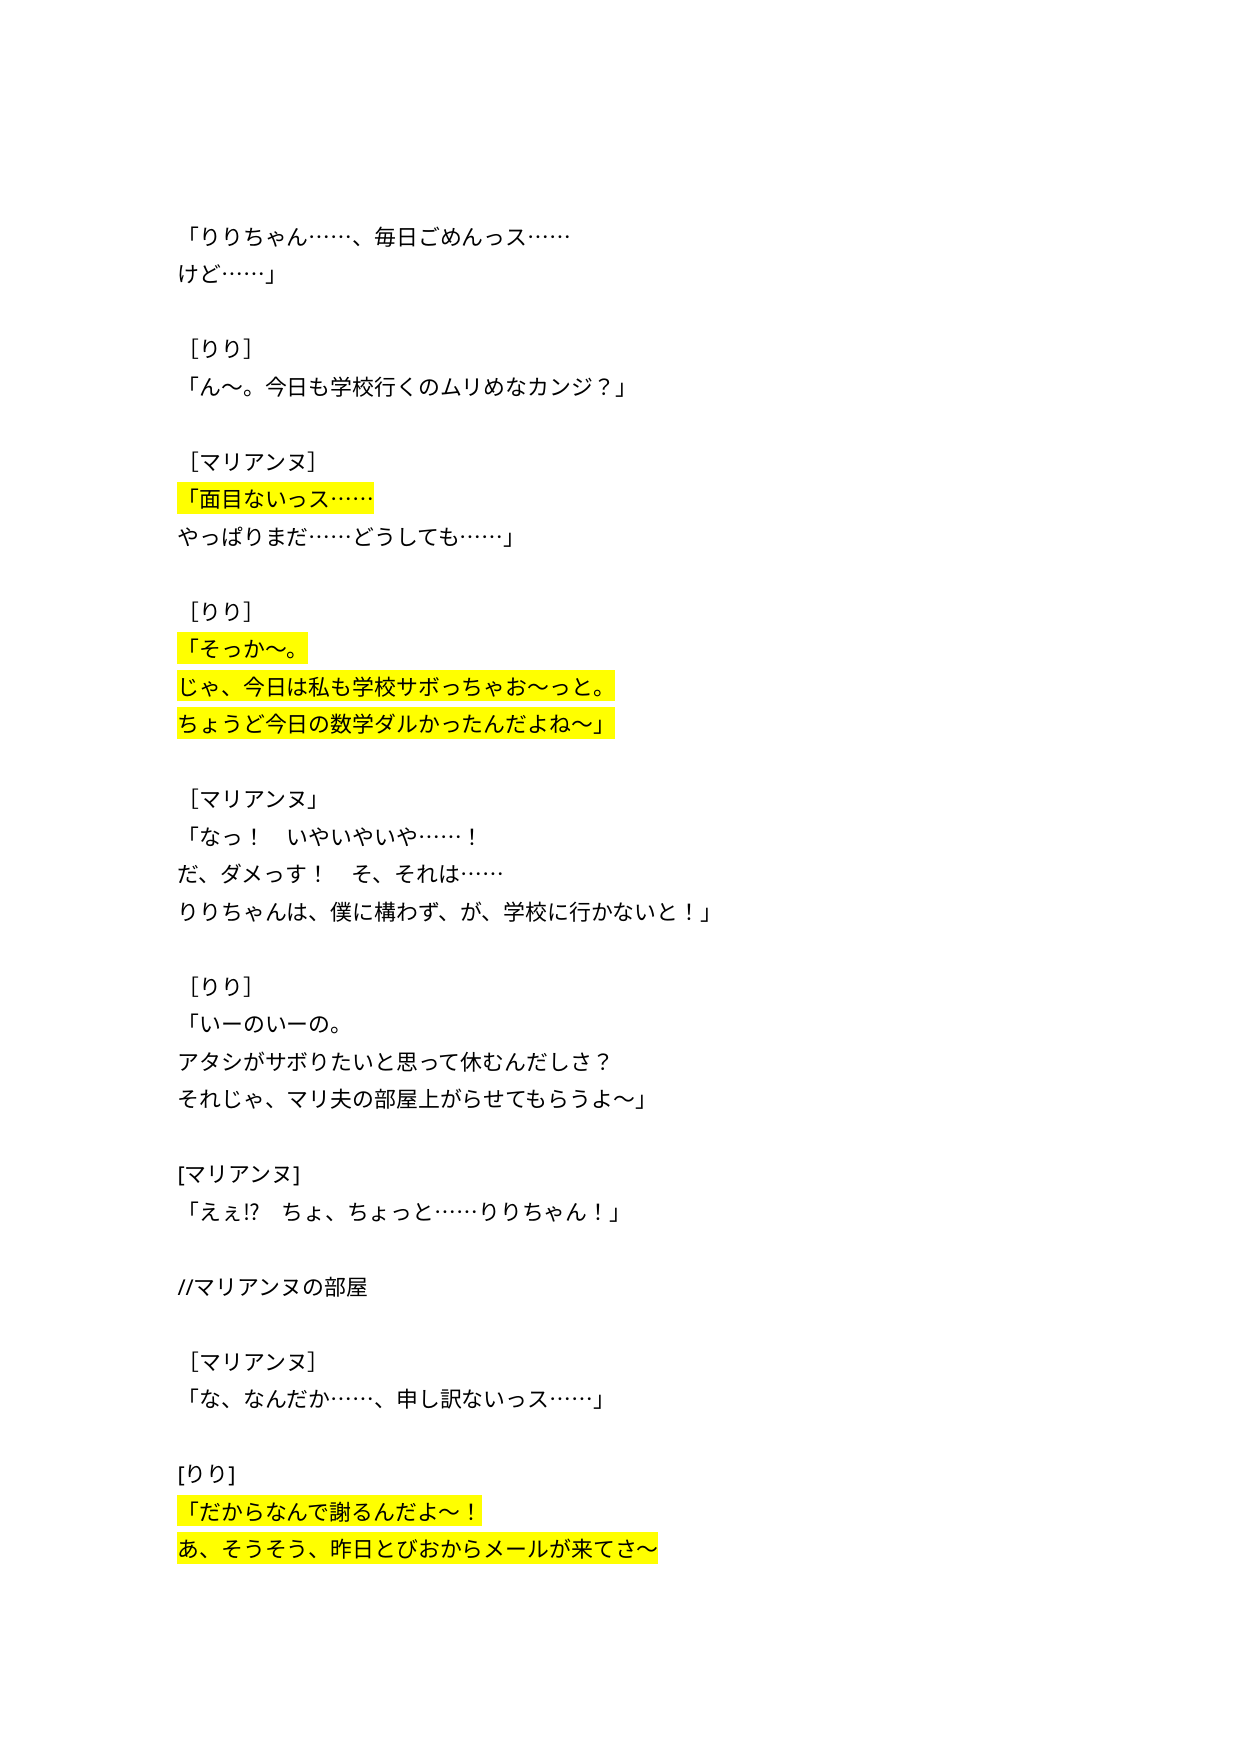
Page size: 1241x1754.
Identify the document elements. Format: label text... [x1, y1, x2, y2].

text ［マリアンヌ］ [177, 1342, 1063, 1379]
text アタシがサボりたいと思って休むんだしさ？ [177, 1042, 1063, 1079]
text それじゃ、マリ夫の部屋上がらせてもらうよ～」 [177, 1079, 1063, 1117]
text 「なっ！ いやいやいや……！ [177, 817, 1063, 854]
text ［りり］ [177, 592, 1063, 629]
text [マリアンヌ] [177, 1154, 1063, 1192]
text じゃ、今日は私も学校サボっちゃお～っと。 [177, 667, 1063, 704]
text 「えぇ⁉ ちょ、ちょっと……りりちゃん！」 [177, 1192, 1063, 1229]
text 「りりちゃん……、毎日ごめんっス…… [177, 217, 1063, 254]
text やっぱりまだ……どうしても……」 [177, 517, 1063, 554]
text 「そっか～。 [177, 629, 1063, 667]
text 「面目ないっス…… [177, 479, 1063, 517]
text [りり] [177, 1454, 1063, 1492]
text 「な、なんだか……、申し訳ないっス……」 [177, 1379, 1063, 1417]
text ［マリアンヌ」 [177, 779, 1063, 817]
text だ、ダメっす！ そ、それは…… [177, 854, 1063, 892]
text ［マリアンヌ］ [177, 442, 1063, 479]
text けど……」 [177, 254, 1063, 292]
text //マリアンヌの部屋 [177, 1267, 1063, 1304]
text ちょうど今日の数学ダルかったんだよね～」 [177, 704, 1063, 742]
text ［りり］ [177, 967, 1063, 1004]
text 「だからなんで謝るんだよ～！ [177, 1492, 1063, 1529]
text りりちゃんは、僕に構わず、が、学校に行かないと！」 [177, 892, 1063, 929]
text ［りり］ [177, 329, 1063, 367]
text あ、そうそう、昨日とびおからメールが来てさ～ [177, 1529, 1063, 1567]
text 「ん～。今日も学校行くのムリめなカンジ？」 [177, 367, 1063, 404]
text 「いーのいーの。 [177, 1004, 1063, 1042]
